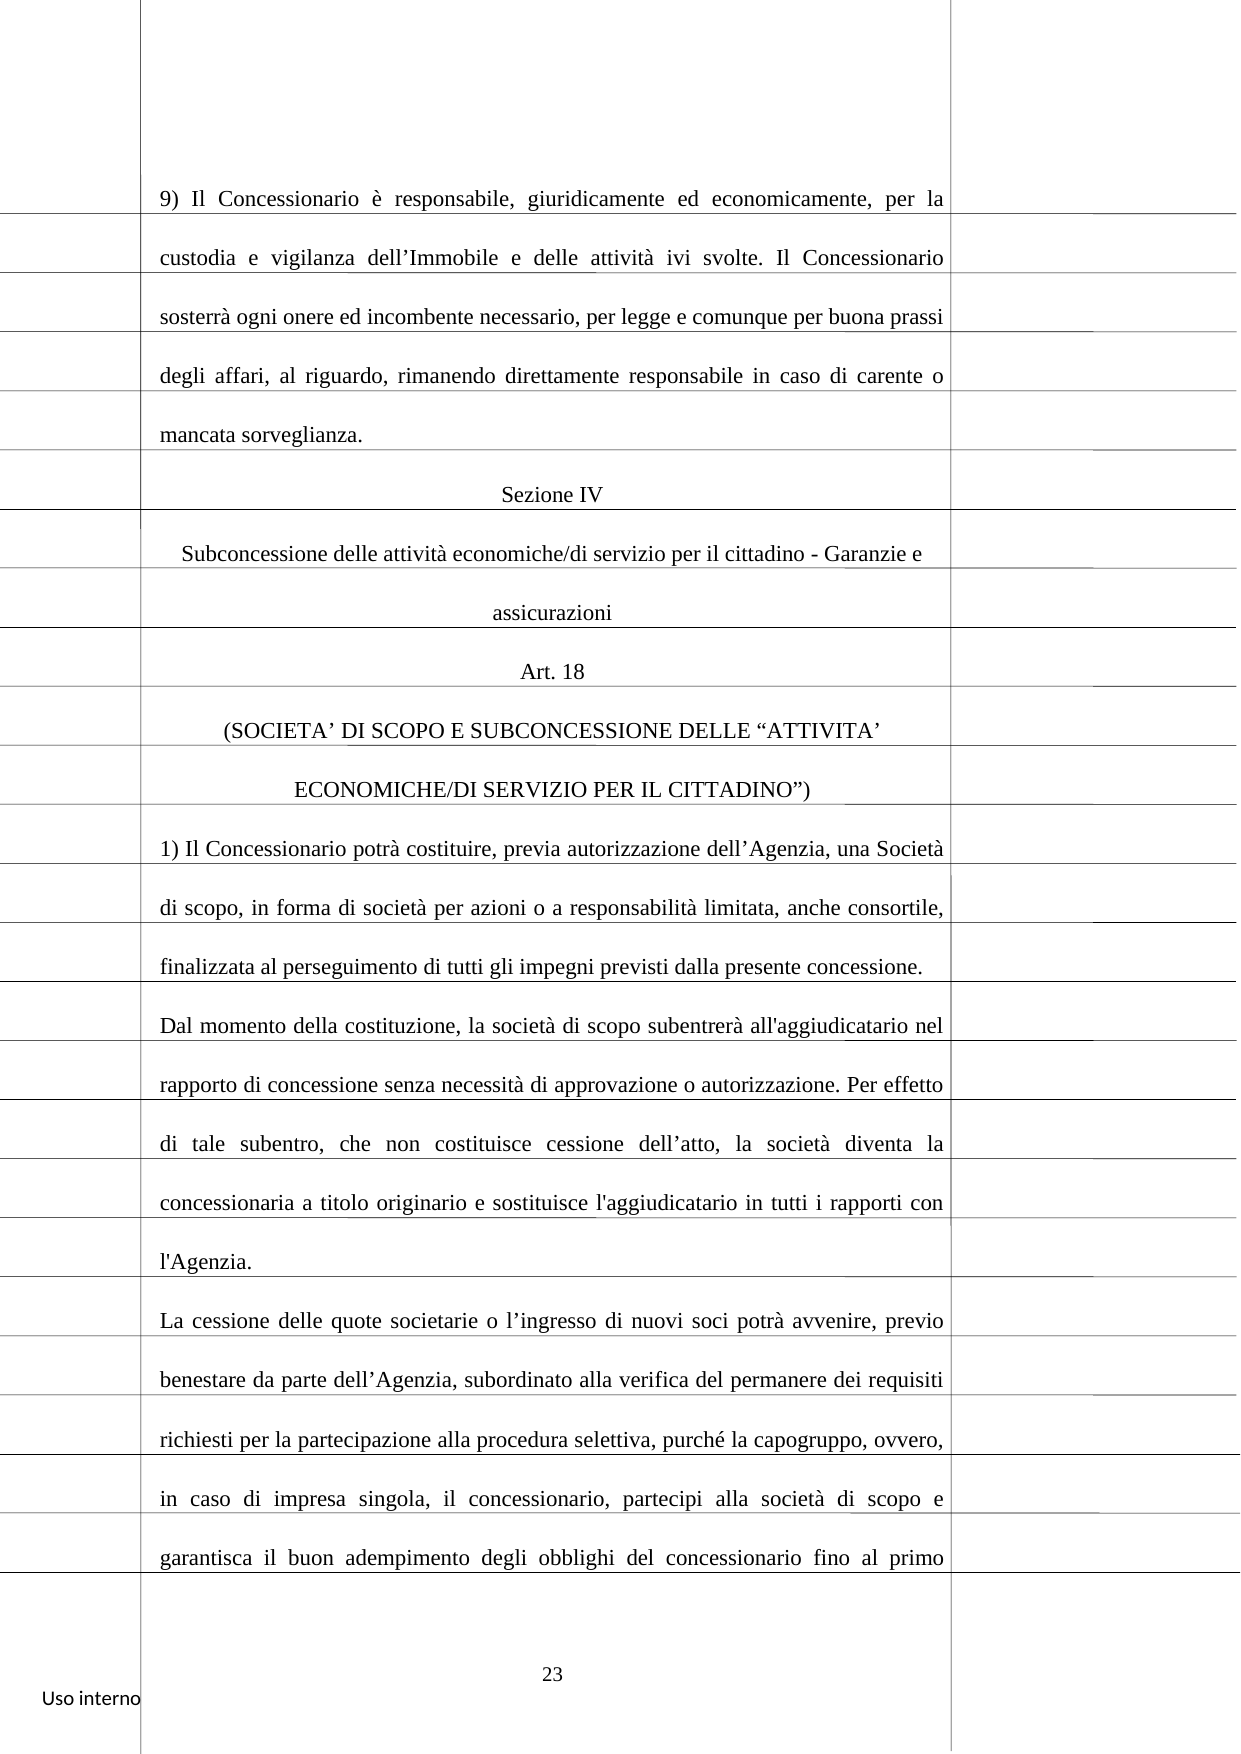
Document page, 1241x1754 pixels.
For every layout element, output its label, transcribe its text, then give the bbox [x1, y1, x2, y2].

text (SOCIETA’ DI SCOPO E SUBCONCESSIONE DELLE “ATTIVITA’ ECONOMICHE/DI SERVIZIO PER IL CITTADINO”) [159, 691, 945, 809]
text 1) Il Concessionario potrà costituire, previa autorizzazione dell’Agenzia, una Società di scopo, in forma di società per azioni o a responsabilità limitata, anche consortile, finalizzata al perseguimento di tutti gli impegni previsti dalla presente concessione. [159, 809, 945, 986]
text Sezione IV [159, 455, 945, 514]
text 9) Il Concessionario è responsabile, giuridicamente ed economicamente, per la custodia e vigilanza dell’Immobile e delle attività ivi svolte. Il Concessionario sosterrà ogni onere ed incombente necessario, per legge e comunque per buona prassi degli affari, al riguardo, rimanendo direttamente responsabile in caso di carente o mancata sorveglianza. [159, 159, 945, 455]
text Dal momento della costituzione, la società di scopo subentrerà all'aggiudicatario nel rapporto di concessione senza necessità di approvazione o autorizzazione. Per effetto di tale subentro, che non costituisce cessione dell’atto, la società diventa la concessionaria a titolo originario e sostituisce l'aggiudicatario in tutti i rapporti con l'Agenzia. [159, 986, 945, 1282]
text Subconcessione delle attività economiche/di servizio per il cittadino - Garanzie e assicurazioni [159, 514, 945, 632]
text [159, 1282, 945, 1577]
text Art. 18 [159, 632, 945, 691]
